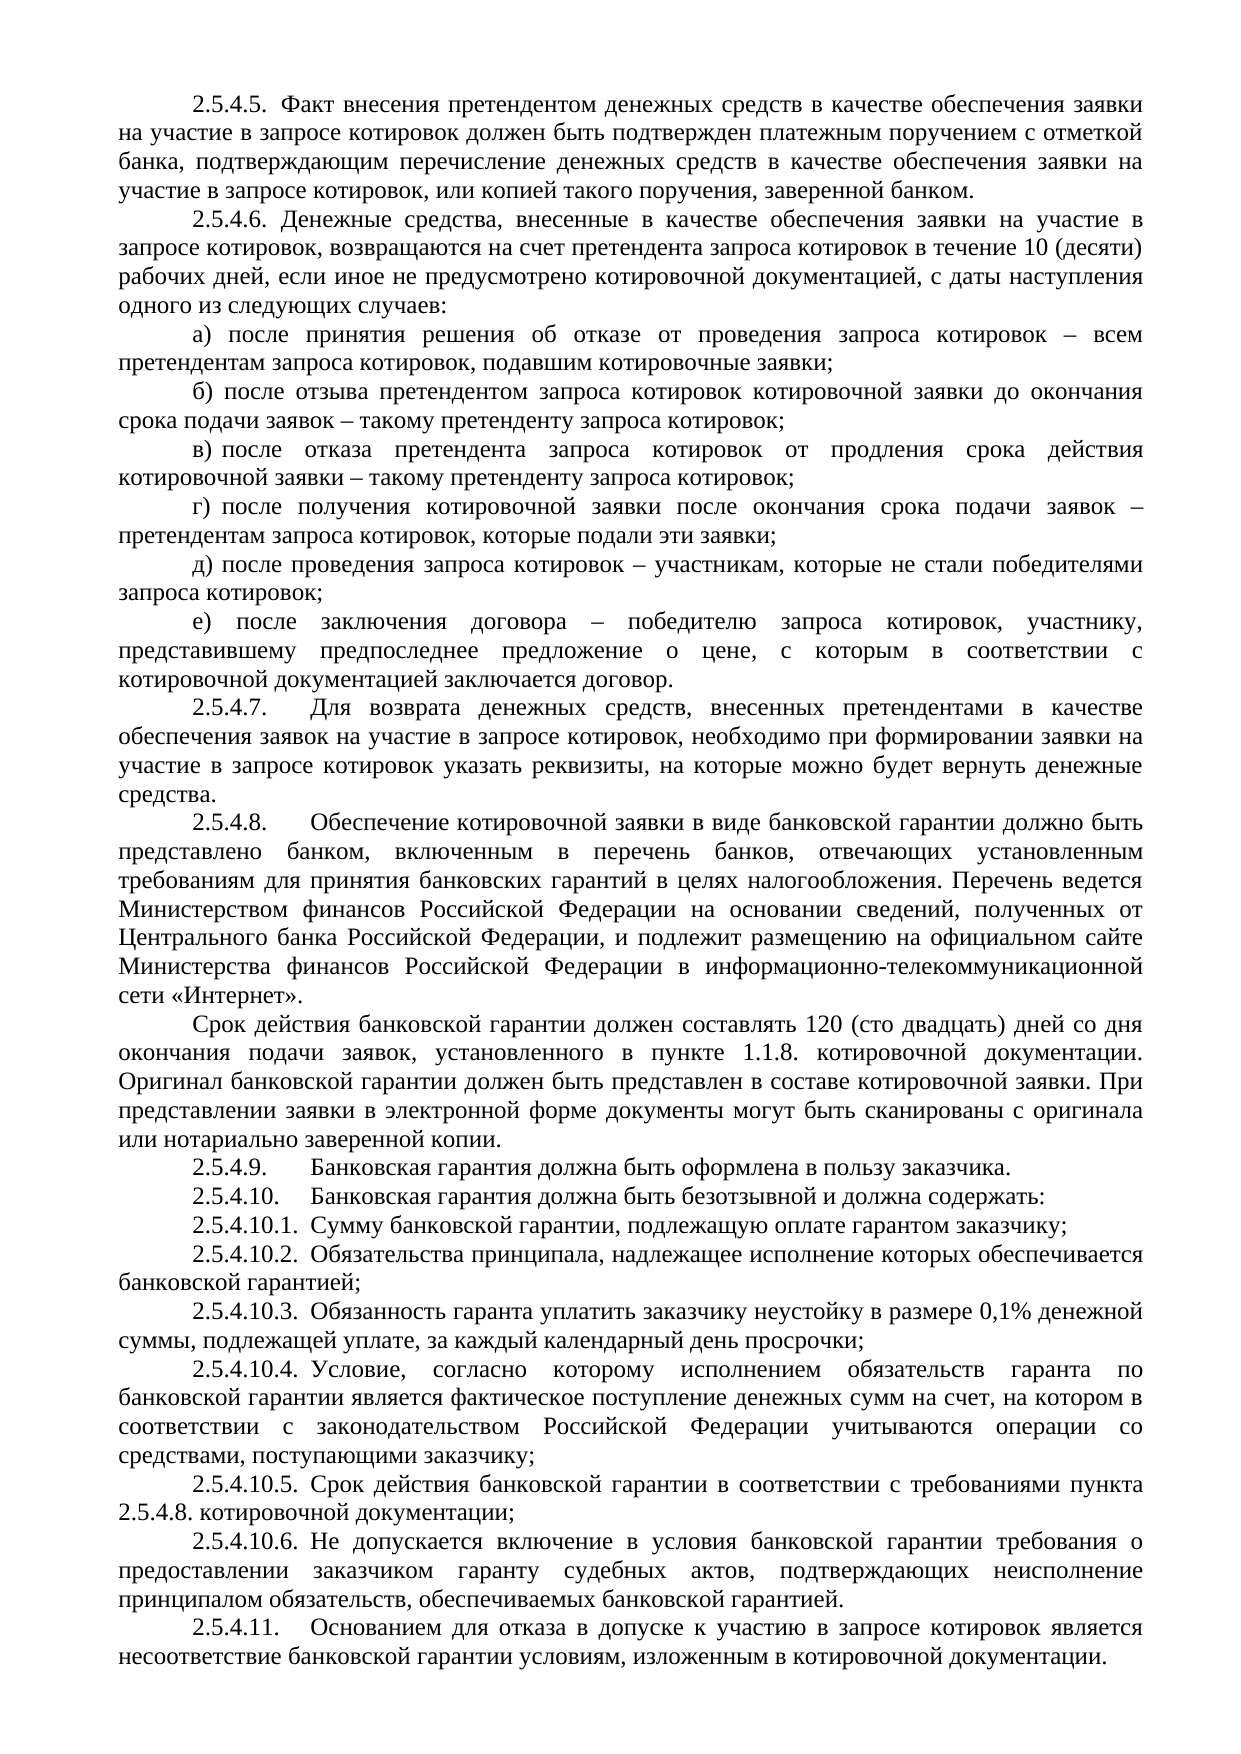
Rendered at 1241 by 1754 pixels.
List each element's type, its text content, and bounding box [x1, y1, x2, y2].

text 2.5.4.6. Денежные средства, внесенные в качестве обеспечения заявки на участие в запросе котировок, возвращаются на счет претендента запроса котировок в течение 10 (десяти) рабочих дней, если иное не предусмотрено котировочной документацией, с даты наступления одного из следующих случаев: [118, 204, 1144, 319]
text в) после отказа претендента запроса котировок от продления срока действия котировочной заявки – такому претенденту запроса котировок; [118, 434, 1144, 491]
text 2.5.4.10.6. Не допускается включение в условия банковской гарантии требования о предоставлении заказчиком гаранту судебных актов, подтверждающих неисполнение принципалом обязательств, обеспечиваемых банковской гарантией. [118, 1526, 1144, 1612]
text 2.5.4.10.1. Сумму банковской гарантии, подлежащую оплате гарантом заказчику; [118, 1210, 1144, 1239]
text 2.5.4.10.3. Обязанность гаранта уплатить заказчику неустойку в размере 0,1% денежной суммы, подлежащей уплате, за каждый календарный день просрочки; [118, 1296, 1144, 1354]
text 2.5.4.10.5. Срок действия банковской гарантии в соответствии с требованиями пункта 2.5.4.8. котировочной документации; [118, 1469, 1144, 1526]
text д) после проведения запроса котировок – участникам, которые не стали победителями запроса котировок; [118, 549, 1144, 606]
text 2.5.4.5. Факт внесения претендентом денежных средств в качестве обеспечения заявки на участие в запросе котировок должен быть подтвержден платежным поручением с отметкой банка, подтверждающим перечисление денежных средств в качестве обеспечения заявки на участие в запросе котировок, или копией такого поручения, заверенной банком. [118, 89, 1144, 204]
text 2.5.4.9. Банковская гарантия должна быть оформлена в пользу заказчика. [118, 1152, 1144, 1181]
text 2.5.4.10. Банковская гарантия должна быть безотзывной и должна содержать: [118, 1181, 1144, 1210]
text 2.5.4.8. Обеспечение котировочной заявки в виде банковской гарантии должно быть представлено банком, включенным в перечень банков, отвечающих установленным требованиям для принятия банковских гарантий в целях налогообложения. Перечень ведется Министерством финансов Российской Федерации на основании сведений, полученных от Центрального банка Российской Федерации, и подлежит размещению на официальном сайте Министерства финансов Российской Федерации в информационно-телекоммуникационной сети «Интернет». [118, 807, 1144, 1009]
text 2.5.4.10.2. Обязательства принципала, надлежащее исполнение которых обеспечивается банковской гарантией; [118, 1239, 1144, 1296]
text 2.5.4.10.4. Условие, согласно которому исполнением обязательств гаранта по банковской гарантии является фактическое поступление денежных сумм на счет, на котором в соответствии с законодательством Российской Федерации учитываются операции со средствами, поступающими заказчику; [118, 1354, 1144, 1469]
text а) после принятия решения об отказе от проведения запроса котировок – всем претендентам запроса котировок, подавшим котировочные заявки; [118, 319, 1144, 376]
text б) после отзыва претендентом запроса котировок котировочной заявки до окончания срока подачи заявок – такому претенденту запроса котировок; [118, 376, 1144, 434]
text Срок действия банковской гарантии должен составлять 120 (сто двадцать) дней со дня окончания подачи заявок, установленного в пункте 1.1.8. котировочной документации. Оригинал банковской гарантии должен быть представлен в составе котировочной заявки. При представлении заявки в электронной форме документы могут быть сканированы с оригинала или нотариально заверенной копии. [118, 1009, 1144, 1152]
text г) после получения котировочной заявки после окончания срока подачи заявок – претендентам запроса котировок, которые подали эти заявки; [118, 491, 1144, 549]
text 2.5.4.11. Основанием для отказа в допуске к участию в запросе котировок является несоответствие банковской гарантии условиям, изложенным в котировочной документации. [118, 1612, 1144, 1670]
text е) после заключения договора – победителю запроса котировок, участнику, представившему предпоследнее предложение о цене, с которым в соответствии с котировочной документацией заключается договор. [118, 606, 1144, 692]
text 2.5.4.7. Для возврата денежных средств, внесенных претендентами в качестве обеспечения заявок на участие в запросе котировок, необходимо при формировании заявки на участие в запросе котировок указать реквизиты, на которые можно будет вернуть денежные средства. [118, 692, 1144, 807]
